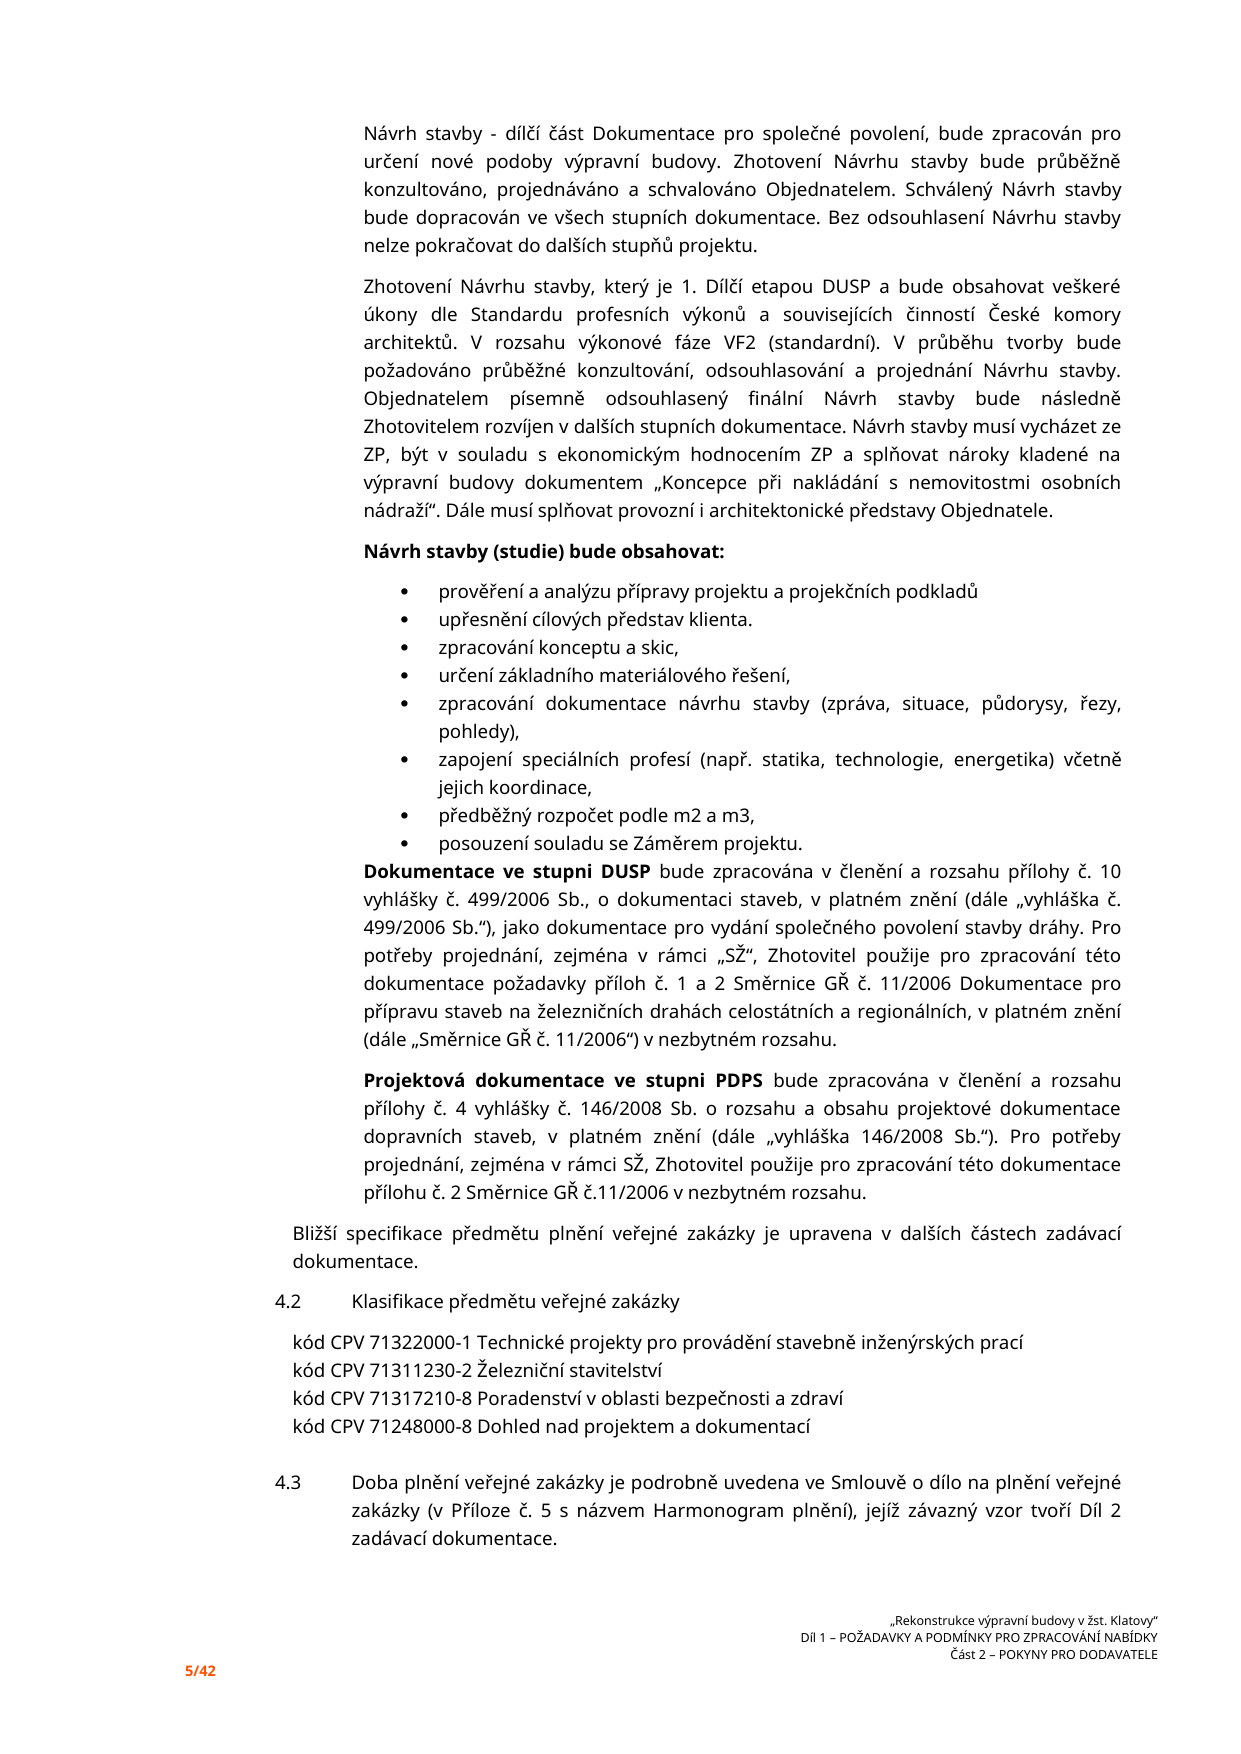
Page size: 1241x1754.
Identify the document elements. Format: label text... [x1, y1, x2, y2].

list Bližší specifikace předmětu plnění veřejné zakázky je upravena v dalších částech zadávací dokumentace. [292, 1220, 1122, 1273]
text Doba plnění veřejné zakázky je podrobně uvedena ve Smlouvě o dílo na plnění veřejné zakázky (v Příloze č. 5 s názvem Harmonogram plnění), jejíž závazný vzor tvoří Díl 2 zadávací dokumentace. [275, 1469, 1122, 1551]
list Projektová dokumentace ve stupni PDPS bude zpracována v členění a rozsahu přílohy č. 4 vyhlášky č. 146/2008 Sb. o rozsahu a obsahu projektové dokumentace dopravních staveb, v platném znění (dále „vyhláška 146/2008 Sb.“). Pro potřeby projednání, zejména v rámci SŽ, Zhotovitel použije pro zpracování této dokumentace přílohu č. 2 Směrnice GŘ č.11/2006 v nezbytném rozsahu. [363, 1067, 1122, 1205]
list prověření a analýzu přípravy projektu a projekčních podkladů [401, 578, 1122, 604]
list Zhotovení Návrhu stavby, který je 1. Dílčí etapou DUSP a bude obsahovat veškeré úkony dle Standardu profesních výkonů a souvisejících činností České komory architektů. V rozsahu výkonové fáze VF2 (standardní). V průběhu tvorby bude požadováno průběžné konzultování, odsouhlasování a projednání Návrhu stavby. Objednatelem písemně odsouhlasený finální Návrh stavby bude následně Zhotovitelem rozvíjen v dalších stupních dokumentace. Návrh stavby musí vycházet ze ZP, být v souladu s ekonomickým hodnocením ZP a splňovat nároky kladené na výpravní budovy dokumentem „Koncepce při nakládání s nemovitostmi osobních nádraží“. Dále musí splňovat provozní i architektonické představy Objednatele. [363, 273, 1122, 523]
list kód CPV 71317210-8 Poradenství v oblasti bezpečnosti a zdraví [292, 1385, 1122, 1411]
list zpracování dokumentace návrhu stavby (zpráva, situace, půdorysy, řezy, pohledy), [401, 691, 1122, 744]
list Dokumentace ve stupni DUSP bude zpracována v členění a rozsahu přílohy č. 10 vyhlášky č. 499/2006 Sb., o dokumentaci staveb, v platném znění (dále „vyhláška č. 499/2006 Sb.“), jako dokumentace pro vydání společného povolení stavby dráhy. Pro potřeby projednání, zejména v rámci „SŽ“, Zhotovitel použije pro zpracování této dokumentace požadavky příloh č. 1 a 2 Směrnice GŘ č. 11/2006 Dokumentace pro přípravu staveb na železničních drahách celostátních a regionálních, v platném znění (dále „Směrnice GŘ č. 11/2006“) v nezbytném rozsahu. [363, 859, 1122, 1052]
list Návrh stavby (studie) bude obsahovat: [363, 538, 1122, 563]
list určení základního materiálového řešení, [401, 662, 1122, 688]
list předběžný rozpočet podle m2 a m3, [401, 803, 1122, 828]
list posouzení souladu se Záměrem projektu. [401, 831, 1122, 856]
list zpracování konceptu a skic, [401, 634, 1122, 660]
list kód CPV 71248000-8 Dohled nad projektem a dokumentací [292, 1413, 1122, 1438]
text Klasifikace předmětu veřejné zakázky [275, 1288, 1122, 1314]
list zapojení speciálních profesí (např. statika, technologie, energetika) včetně jejich koordinace, [401, 747, 1122, 800]
list upřesnění cílových představ klienta. [401, 606, 1122, 632]
list Návrh stavby - dílčí část Dokumentace pro společné povolení, bude zpracován pro určení nové podoby výpravní budovy. Zhotovení Návrhu stavby bude průběžně konzultováno, projednáváno a schvalováno Objednatelem. Schválený Návrh stavby bude dopracován ve všech stupních dokumentace. Bez odsouhlasení Návrhu stavby nelze pokračovat do dalších stupňů projektu. [363, 121, 1122, 258]
list kód CPV 71311230-2 Železniční stavitelství [292, 1357, 1122, 1382]
list kód CPV 71322000-1 Technické projekty pro provádění stavebně inženýrských prací [292, 1329, 1122, 1354]
